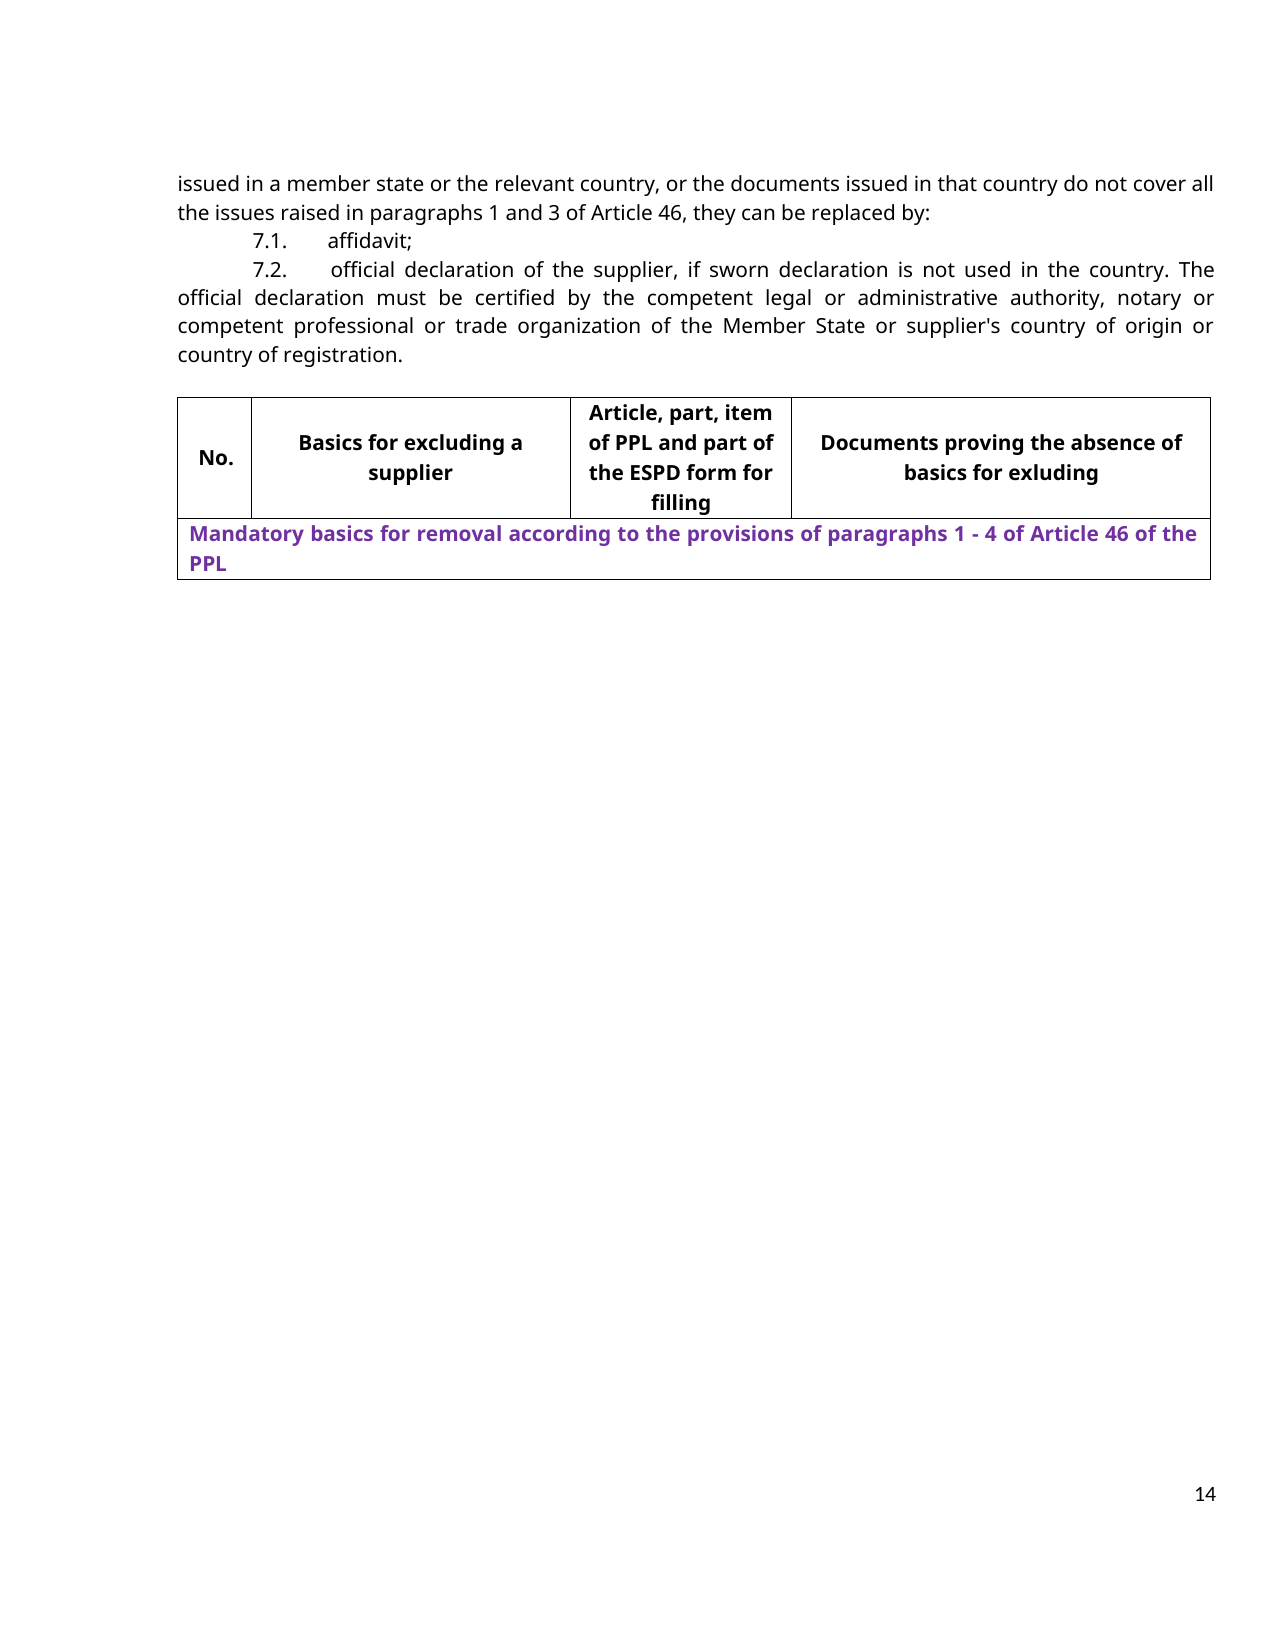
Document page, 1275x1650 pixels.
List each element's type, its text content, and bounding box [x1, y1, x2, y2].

table_header Article, part, item of PPL and part of the ESPD form for filling [571, 398, 791, 518]
table_header Basics for excluding a supplier [252, 398, 570, 518]
list affidavit; [252, 226, 1216, 255]
table_header No. [178, 398, 251, 518]
table_cell Mandatory basics for removal according to the provisions of paragraphs 1 - 4 of Article 46 of the PPL [178, 519, 1210, 579]
table_header Documents proving the absence of basics for exluding [792, 398, 1210, 518]
list official declaration of the supplier, if sworn declaration is not used in the country. The official declaration must be certified by the competent legal or administrative authority, notary or competent professional or trade organization of the Member State or supplier's country of origin or country of registration. [177, 255, 1216, 368]
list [177, 169, 1216, 226]
